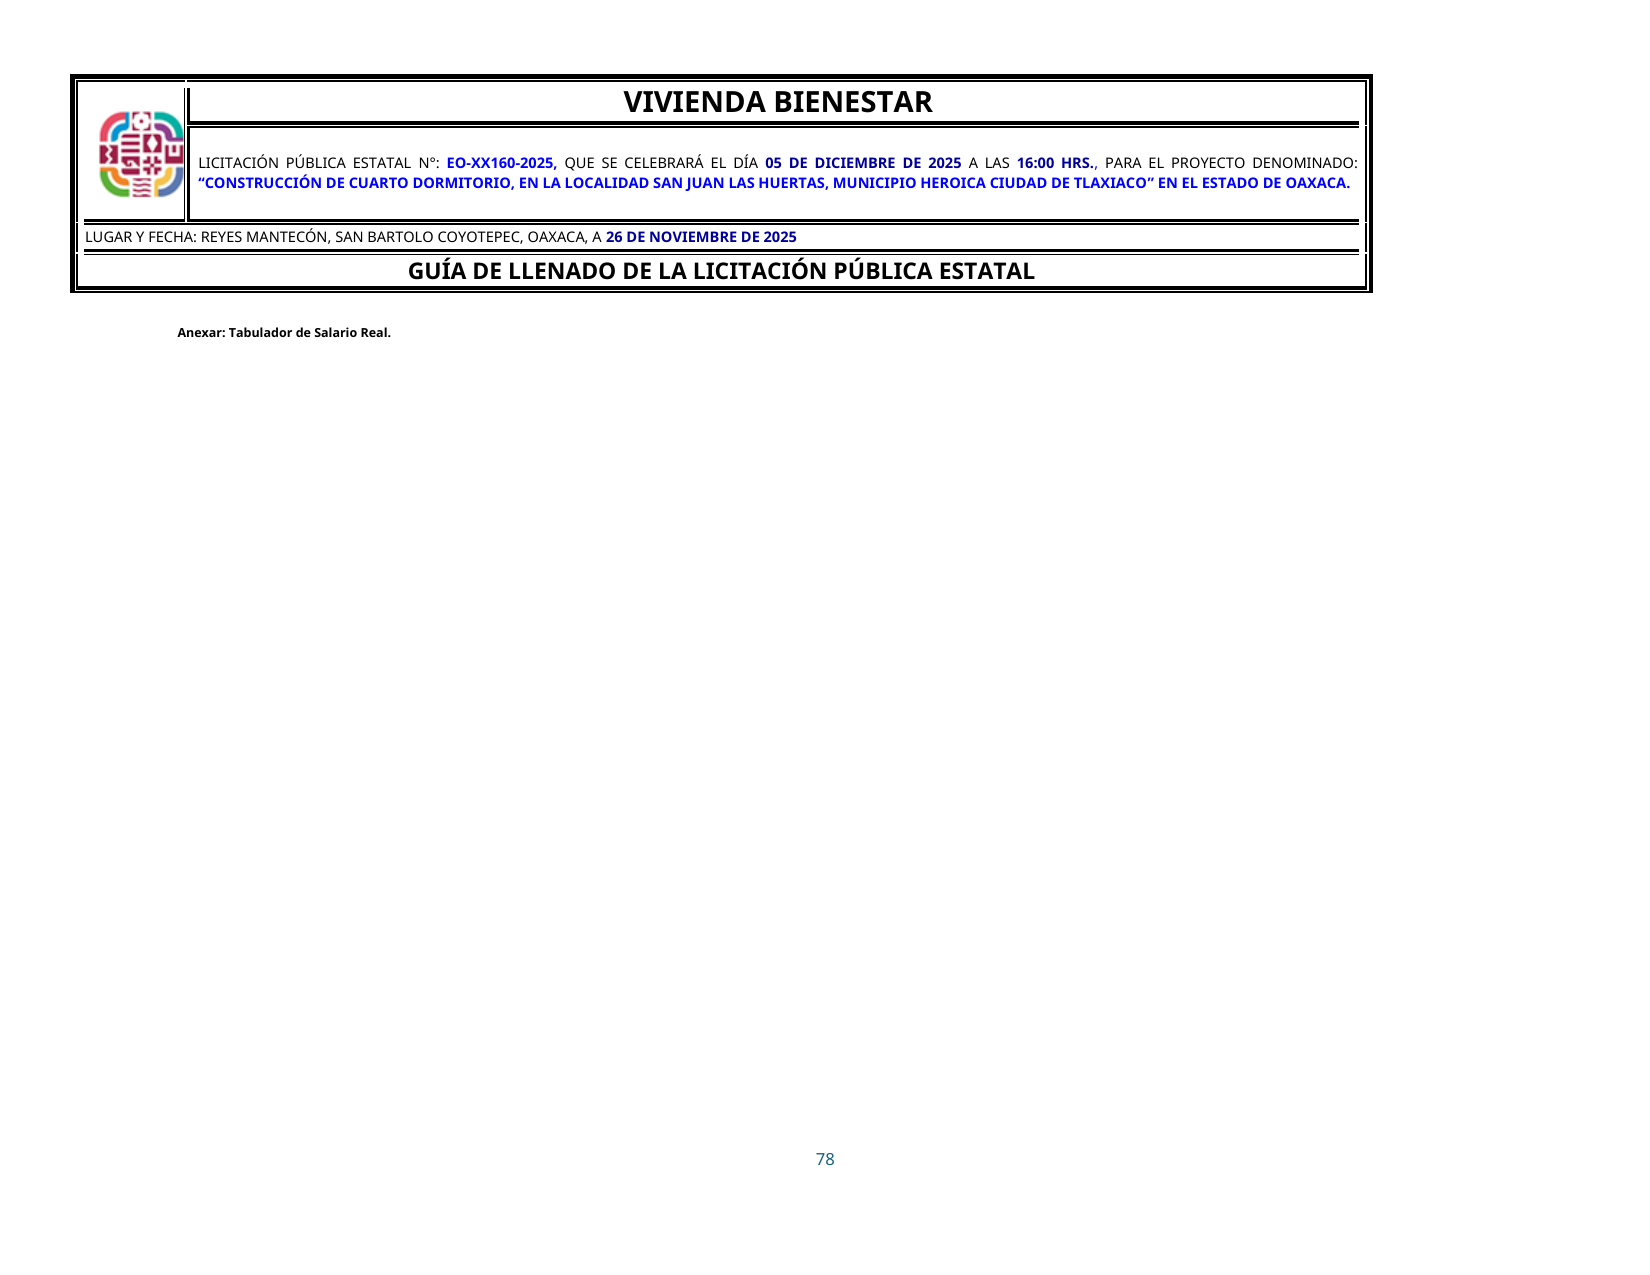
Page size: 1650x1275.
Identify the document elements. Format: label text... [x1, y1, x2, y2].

text Anexar: Tabulador de Salario Real. [177, 324, 1473, 341]
picture [190, 128, 195, 203]
picture [185, 103, 195, 203]
picture [190, 103, 195, 121]
picture [88, 103, 184, 203]
